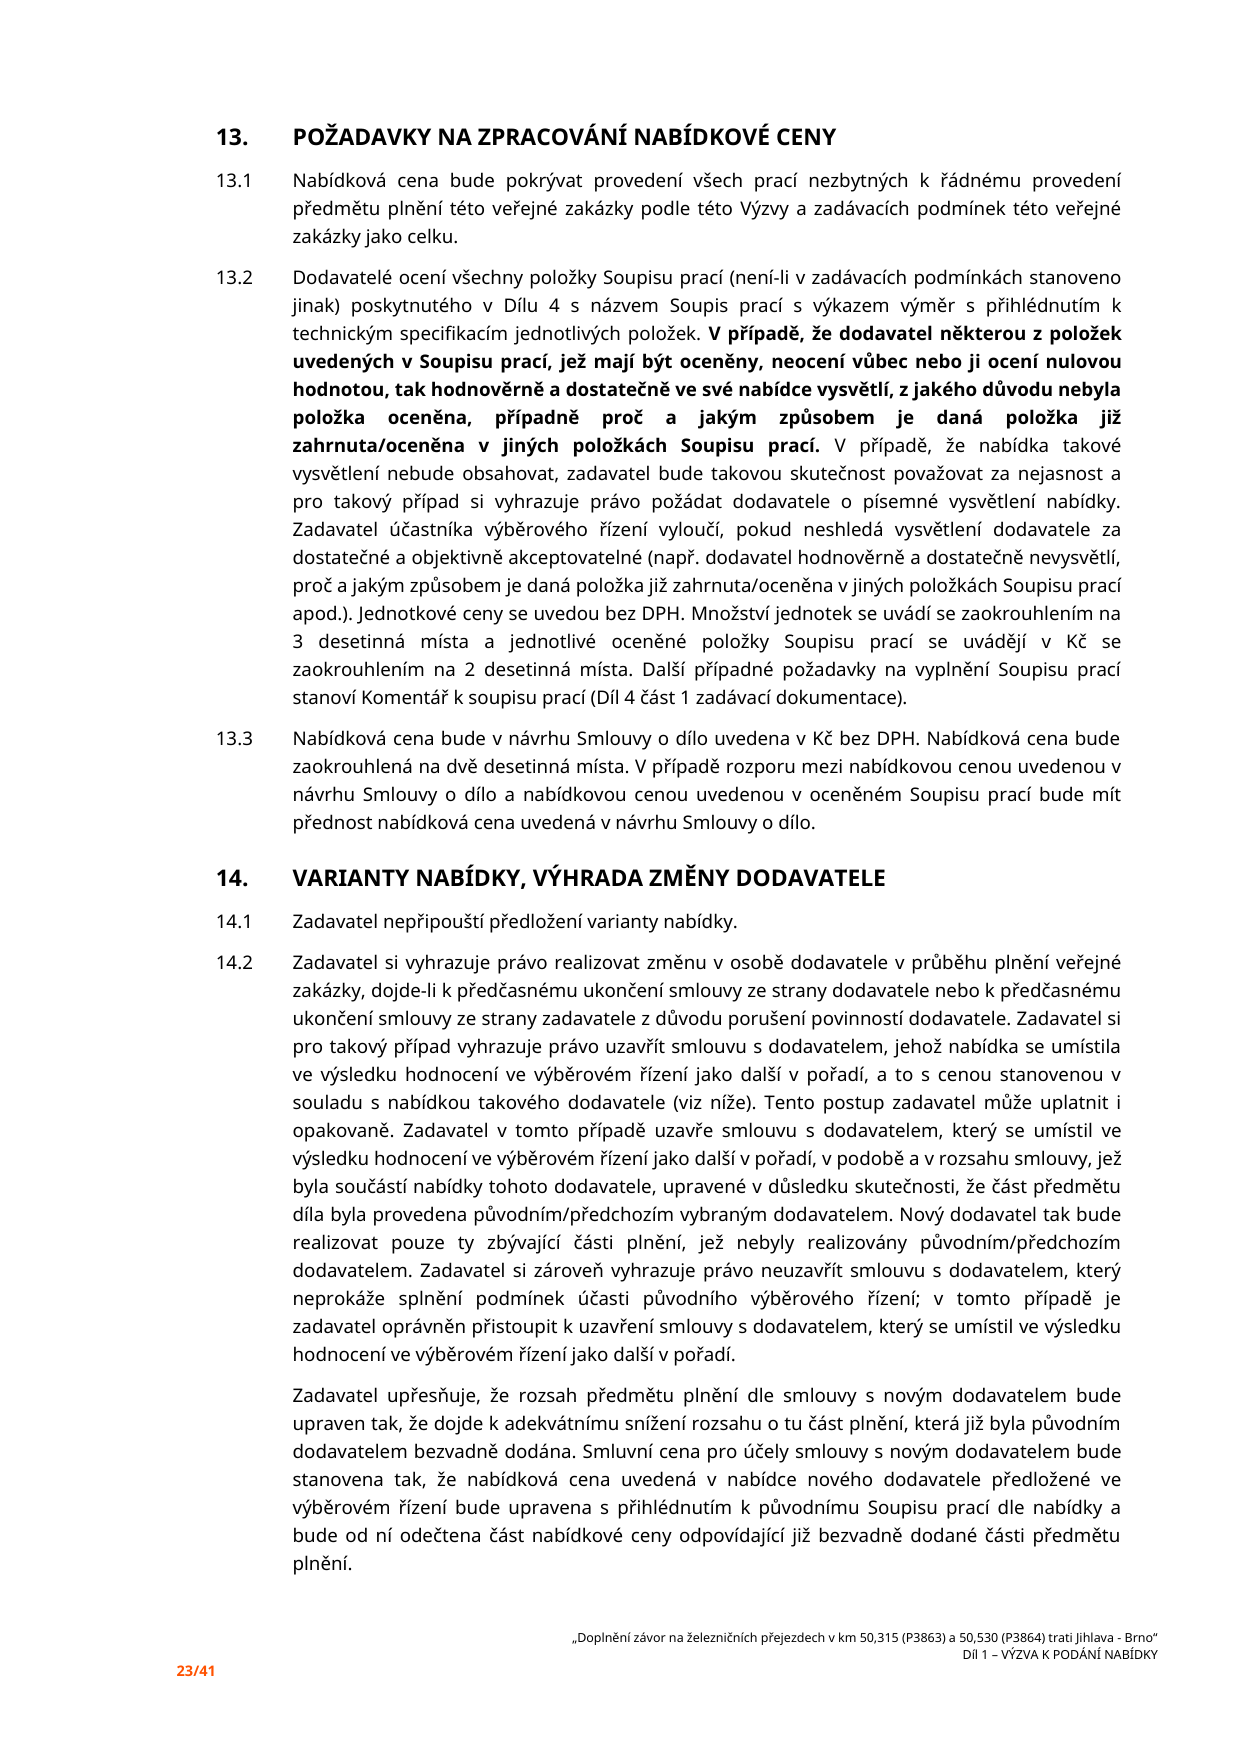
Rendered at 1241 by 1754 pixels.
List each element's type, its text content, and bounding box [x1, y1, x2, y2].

text Zadavatel si vyhrazuje právo realizovat změnu v osobě dodavatele v průběhu plnění veřejné zakázky, dojde-li k předčasnému ukončení smlouvy ze strany dodavatele nebo k předčasnému ukončení smlouvy ze strany zadavatele z důvodu porušení povinností dodavatele. Zadavatel si pro takový případ vyhrazuje právo uzavřít smlouvu s dodavatelem, jehož nabídka se umístila ve výsledku hodnocení ve výběrovém řízení jako další v pořadí, a to s cenou stanovenou v souladu s nabídkou takového dodavatele (viz níže). Tento postup zadavatel může uplatnit i opakovaně. Zadavatel v tomto případě uzavře smlouvu s dodavatelem, který se umístil ve výsledku hodnocení ve výběrovém řízení jako další v pořadí, v podobě a v rozsahu smlouvy, jež byla součástí nabídky tohoto dodavatele, upravené v důsledku skutečnosti, že část předmětu díla byla provedena původním/předchozím vybraným dodavatelem. Nový dodavatel tak bude realizovat pouze ty zbývající části plnění, jež nebyly realizovány původním/předchozím dodavatelem. Zadavatel si zároveň vyhrazuje právo neuzavřít smlouvu s dodavatelem, který neprokáže splnění podmínek účasti původního výběrového řízení; v tomto případě je zadavatel oprávněn přistoupit k uzavření smlouvy s dodavatelem, který se umístil ve výsledku hodnocení ve výběrovém řízení jako další v pořadí. [216, 949, 1122, 1367]
text Nabídková cena bude pokrývat provedení všech prací nezbytných k řádnému provedení předmětu plnění této veřejné zakázky podle této Výzvy a zadávacích podmínek této veřejné zakázky jako celku. [216, 167, 1122, 249]
text Zadavatel nepřipouští předložení varianty nabídky. [216, 909, 1122, 934]
text Dodavatelé ocení všechny položky Soupisu prací (není-li v zadávacích podmínkách stanoveno jinak) poskytnutého v Dílu 4 s názvem Soupis prací s výkazem výměr s přihlédnutím k technickým specifikacím jednotlivých položek. V případě, že dodavatel některou z položek uvedených v Soupisu prací, jež mají být oceněny, neocení vůbec nebo ji ocení nulovou hodnotou, tak hodnověrně a dostatečně ve své nabídce vysvětlí, z jakého důvodu nebyla položka oceněna, případně proč a jakým způsobem je daná položka již zahrnuta/oceněna v jiných položkách Soupisu prací. V případě, že nabídka takové vysvětlení nebude obsahovat, zadavatel bude takovou skutečnost považovat za nejasnost a pro takový případ si vyhrazuje právo požádat dodavatele o písemné vysvětlení nabídky. Zadavatel účastníka výběrového řízení vyloučí, pokud neshledá vysvětlení dodavatele za dostatečné a objektivně akceptovatelné (např. dodavatel hodnověrně a dostatečně nevysvětlí, proč a jakým způsobem je daná položka již zahrnuta/oceněna v jiných položkách Soupisu prací apod.). Jednotkové ceny se uvedou bez DPH. Množství jednotek se uvádí se zaokrouhlením na 3 desetinná místa a jednotlivé oceněné položky Soupisu prací se uvádějí v Kč se zaokrouhlením na 2 desetinná místa. Další případné požadavky na vyplnění Soupisu prací stanoví Komentář k soupisu prací (Díl 4 část 1 zadávací dokumentace). [216, 264, 1122, 710]
text VARIANTY NABÍDKY, VÝHRADA ZMĚNY DODAVATELE [216, 862, 1122, 893]
list Zadavatel upřesňuje, že rozsah předmětu plnění dle smlouvy s novým dodavatelem bude upraven tak, že dojde k adekvátnímu snížení rozsahu o tu část plnění, která již byla původním dodavatelem bezvadně dodána. Smluvní cena pro účely smlouvy s novým dodavatelem bude stanovena tak, že nabídková cena uvedená v nabídce nového dodavatele předložené ve výběrovém řízení bude upravena s přihlédnutím k původnímu Soupisu prací dle nabídky a bude od ní odečtena část nabídkové ceny odpovídající již bezvadně dodané části předmětu plnění. [292, 1382, 1122, 1576]
text POŽADAVKY NA ZPRACOVÁNÍ NABÍDKOVÉ CENY [216, 121, 1122, 152]
text Nabídková cena bude v návrhu Smlouvy o dílo uvedena v Kč bez DPH. Nabídková cena bude zaokrouhlená na dvě desetinná místa. V případě rozporu mezi nabídkovou cenou uvedenou v návrhu Smlouvy o dílo a nabídkovou cenou uvedenou v oceněném Soupisu prací bude mít přednost nabídková cena uvedená v návrhu Smlouvy o dílo. [216, 725, 1122, 834]
